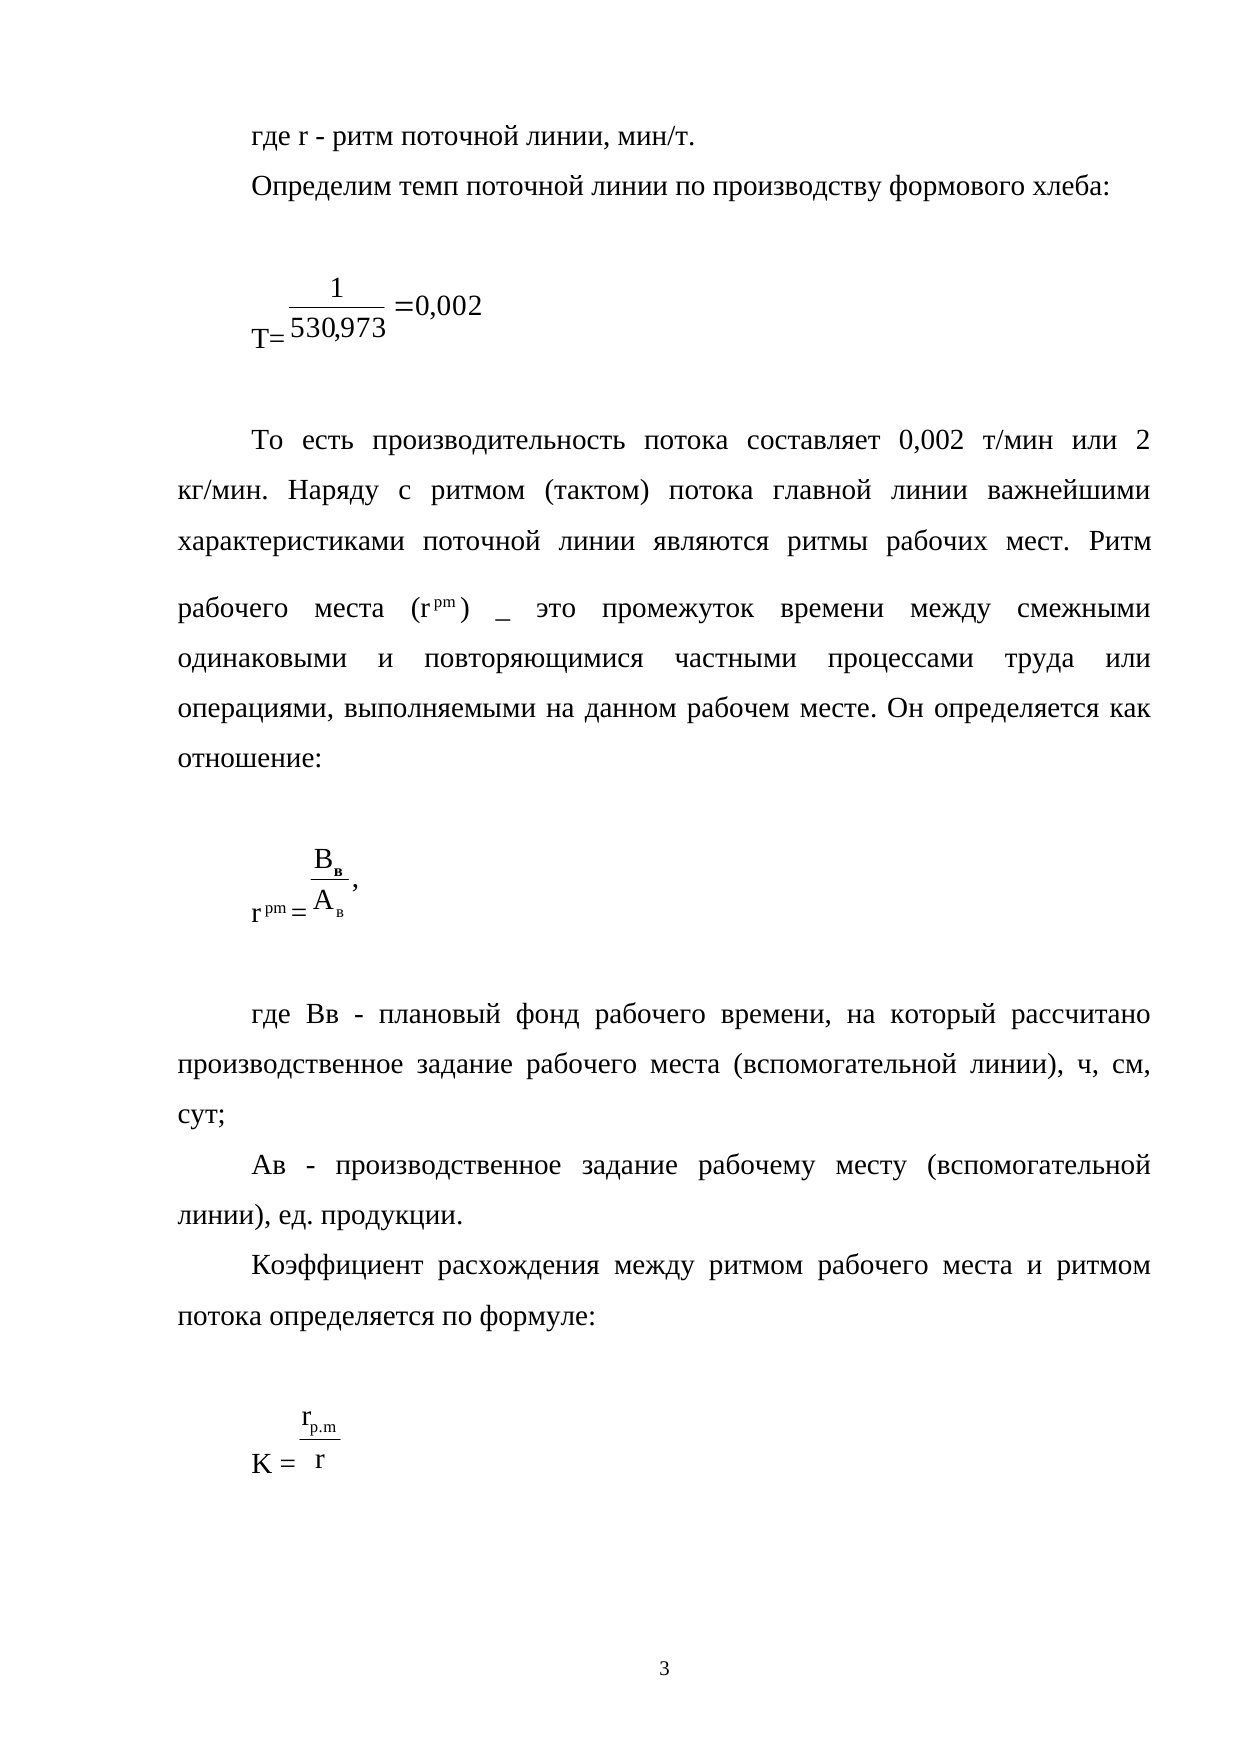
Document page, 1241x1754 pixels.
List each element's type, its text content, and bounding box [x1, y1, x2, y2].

text Определим темп поточной линии по производству формового хлеба: [177, 168, 1152, 202]
text Т= [177, 269, 1152, 355]
text где r - ритм поточной линии, мин/т. [177, 118, 1152, 152]
text K = [177, 1398, 1152, 1480]
text Ав - производственное задание рабочему месту (вспомогательной линии), ед. продукции. [177, 1147, 1152, 1231]
text Коэффициент расхождения между ритмом рабочего места и ритмом потока определяется по формуле: [177, 1247, 1152, 1331]
text То есть производительность потока составляет 0,002 т/мин или 2 кг/мин. Наряду с ритмом (тактом) потока главной линии важнейшими характеристиками поточной линии являются ритмы рабочих мест. Ритм рабочего места (r) _ это промежуток времени между смежными одинаковыми и повторяющимися частными процессами труда или операциями, выполняемыми на данном рабочем месте. Он определяется как отношение: [177, 422, 1152, 774]
text r= [177, 841, 1152, 929]
text где Вв - плановый фонд рабочего времени, на который рассчитано производственное задание рабочего места (вспомогательной линии), ч, см, сут; [177, 996, 1152, 1130]
